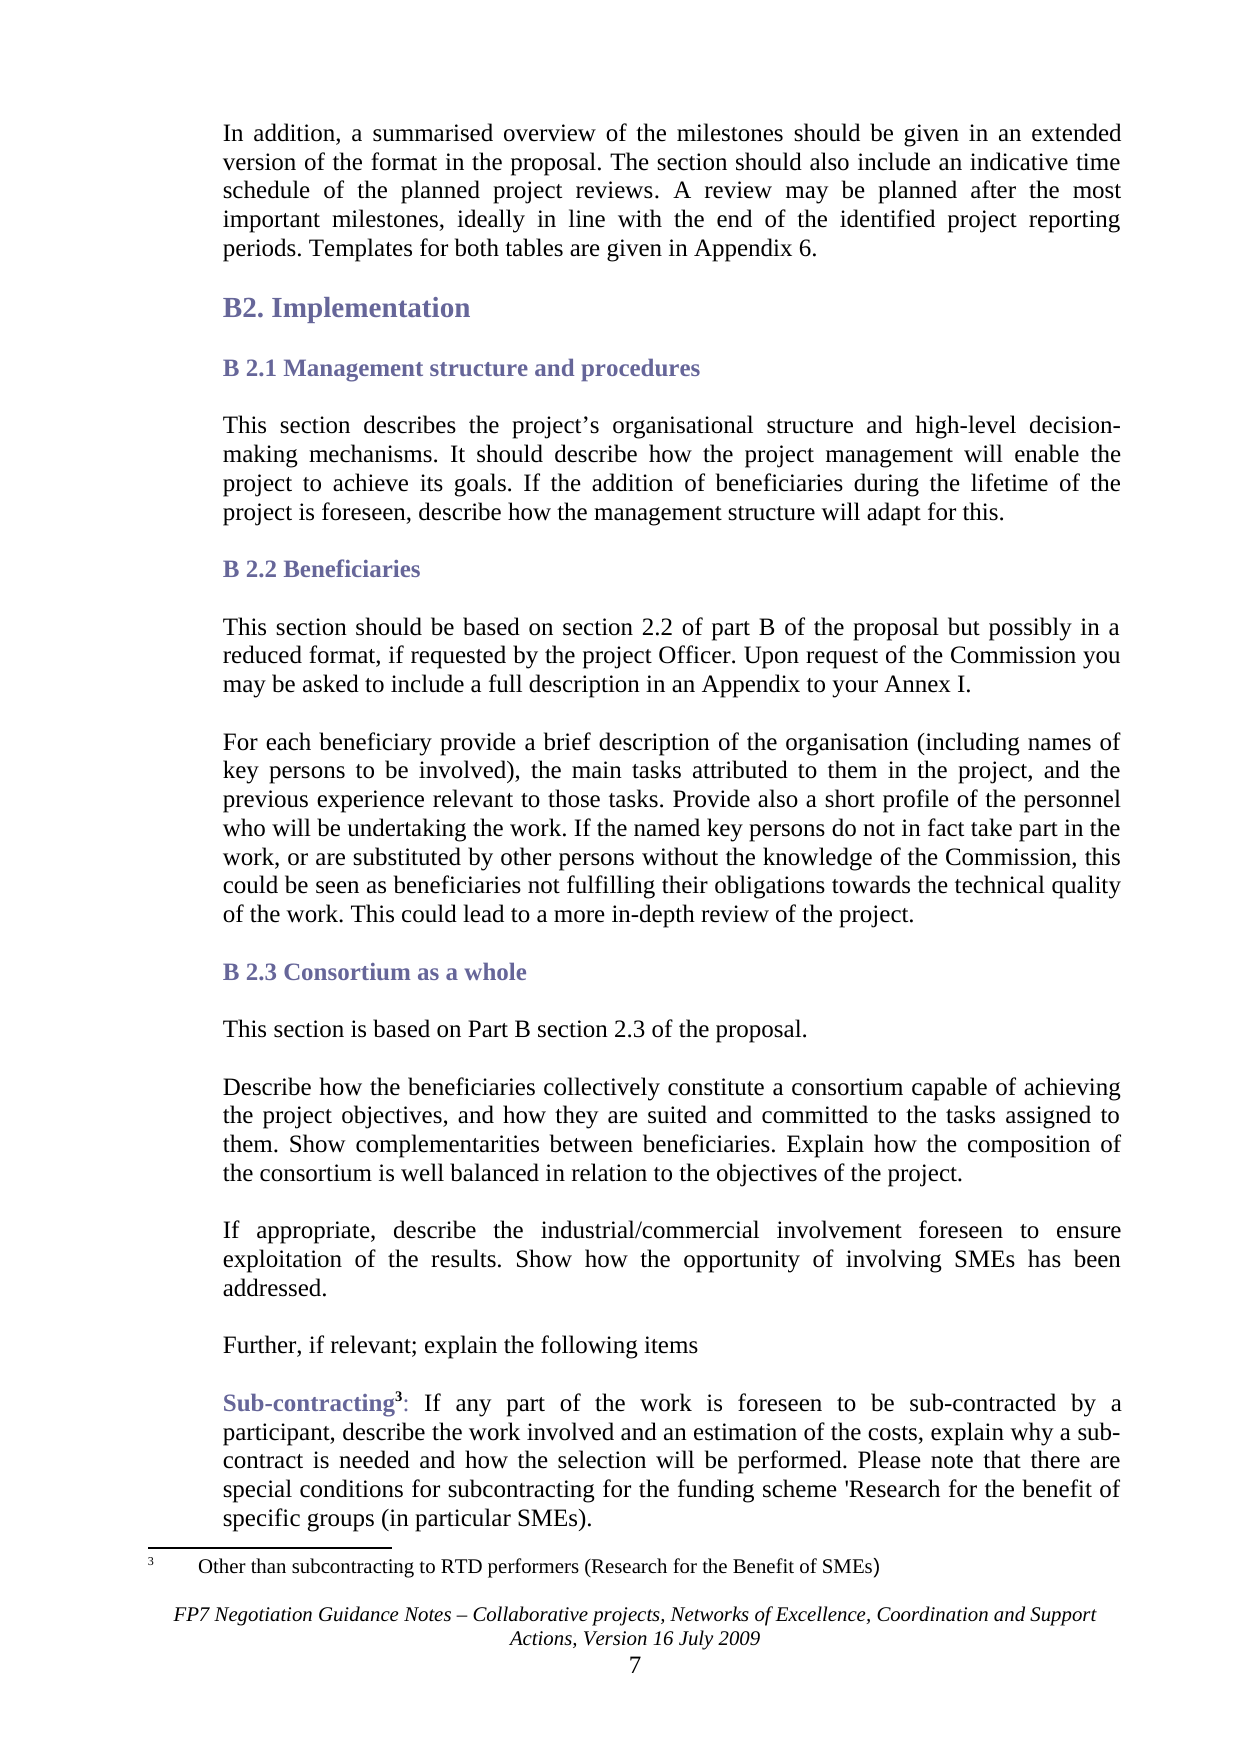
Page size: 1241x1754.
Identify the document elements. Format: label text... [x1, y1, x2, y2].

text This section describes the project’s organisational structure and high-level decision-making mechanisms. It should describe how the project management will enable the project to achieve its goals. If the addition of beneficiaries during the lifetime of the project is foreseen, describe how the management structure will adapt for this. [223, 410, 1122, 525]
text This section should be based on section 2.2 of part B of the proposal but possibly in a reduced format, if requested by the project Officer. Upon request of the Commission you may be asked to include a full description in an Appendix to your Annex I. [223, 612, 1122, 698]
text B 2.3 Consortium as a whole [223, 957, 1122, 985]
text Sub-contracting: If any part of the work is foreseen to be sub-contracted by a participant, describe the work involved and an estimation of the costs, explain why a sub-contract is needed and how the selection will be performed. Please note that there are special conditions for subcontracting for the funding scheme 'Research for the benefit of specific groups (in particular SMEs). [223, 1388, 1122, 1532]
text This section is based on Part B section 2.3 of the proposal. [223, 1014, 1122, 1043]
text B 2.1 Management structure and procedures [223, 353, 1122, 382]
text If appropriate, describe the industrial/commercial involvement foreseen to ensure exploitation of the results. Show how the opportunity of involving SMEs has been addressed. [223, 1215, 1122, 1302]
text Describe how the beneficiaries collectively constitute a consortium capable of achieving the project objectives, and how they are suited and committed to the tasks assigned to them. Show complementarities between beneficiaries. Explain how the composition of the consortium is well balanced in relation to the objectives of the project. [223, 1072, 1122, 1187]
text In addition, a summarised overview of the milestones should be given in an extended version of the format in the proposal. The section should also include an indicative time schedule of the planned project reviews. A review may be planned after the most important milestones, ideally in line with the end of the identified project reporting periods. Templates for both tables are given in Appendix 6. [223, 118, 1122, 262]
text B2. Implementation [223, 291, 1122, 324]
text B 2.2 Beneficiaries [223, 554, 1122, 583]
text Further, if relevant; explain the following items [223, 1330, 1122, 1359]
text For each beneficiary provide a brief description of the organisation (including names of key persons to be involved), the main tasks attributed to them in the project, and the previous experience relevant to those tasks. Provide also a short profile of the personnel who will be undertaking the work. If the named key persons do not in fact take part in the work, or are substituted by other persons without the knowledge of the Commission, this could be seen as beneficiaries not fulfilling their obligations towards the technical quality of the work. This could lead to a more in-depth review of the project. [223, 727, 1122, 928]
